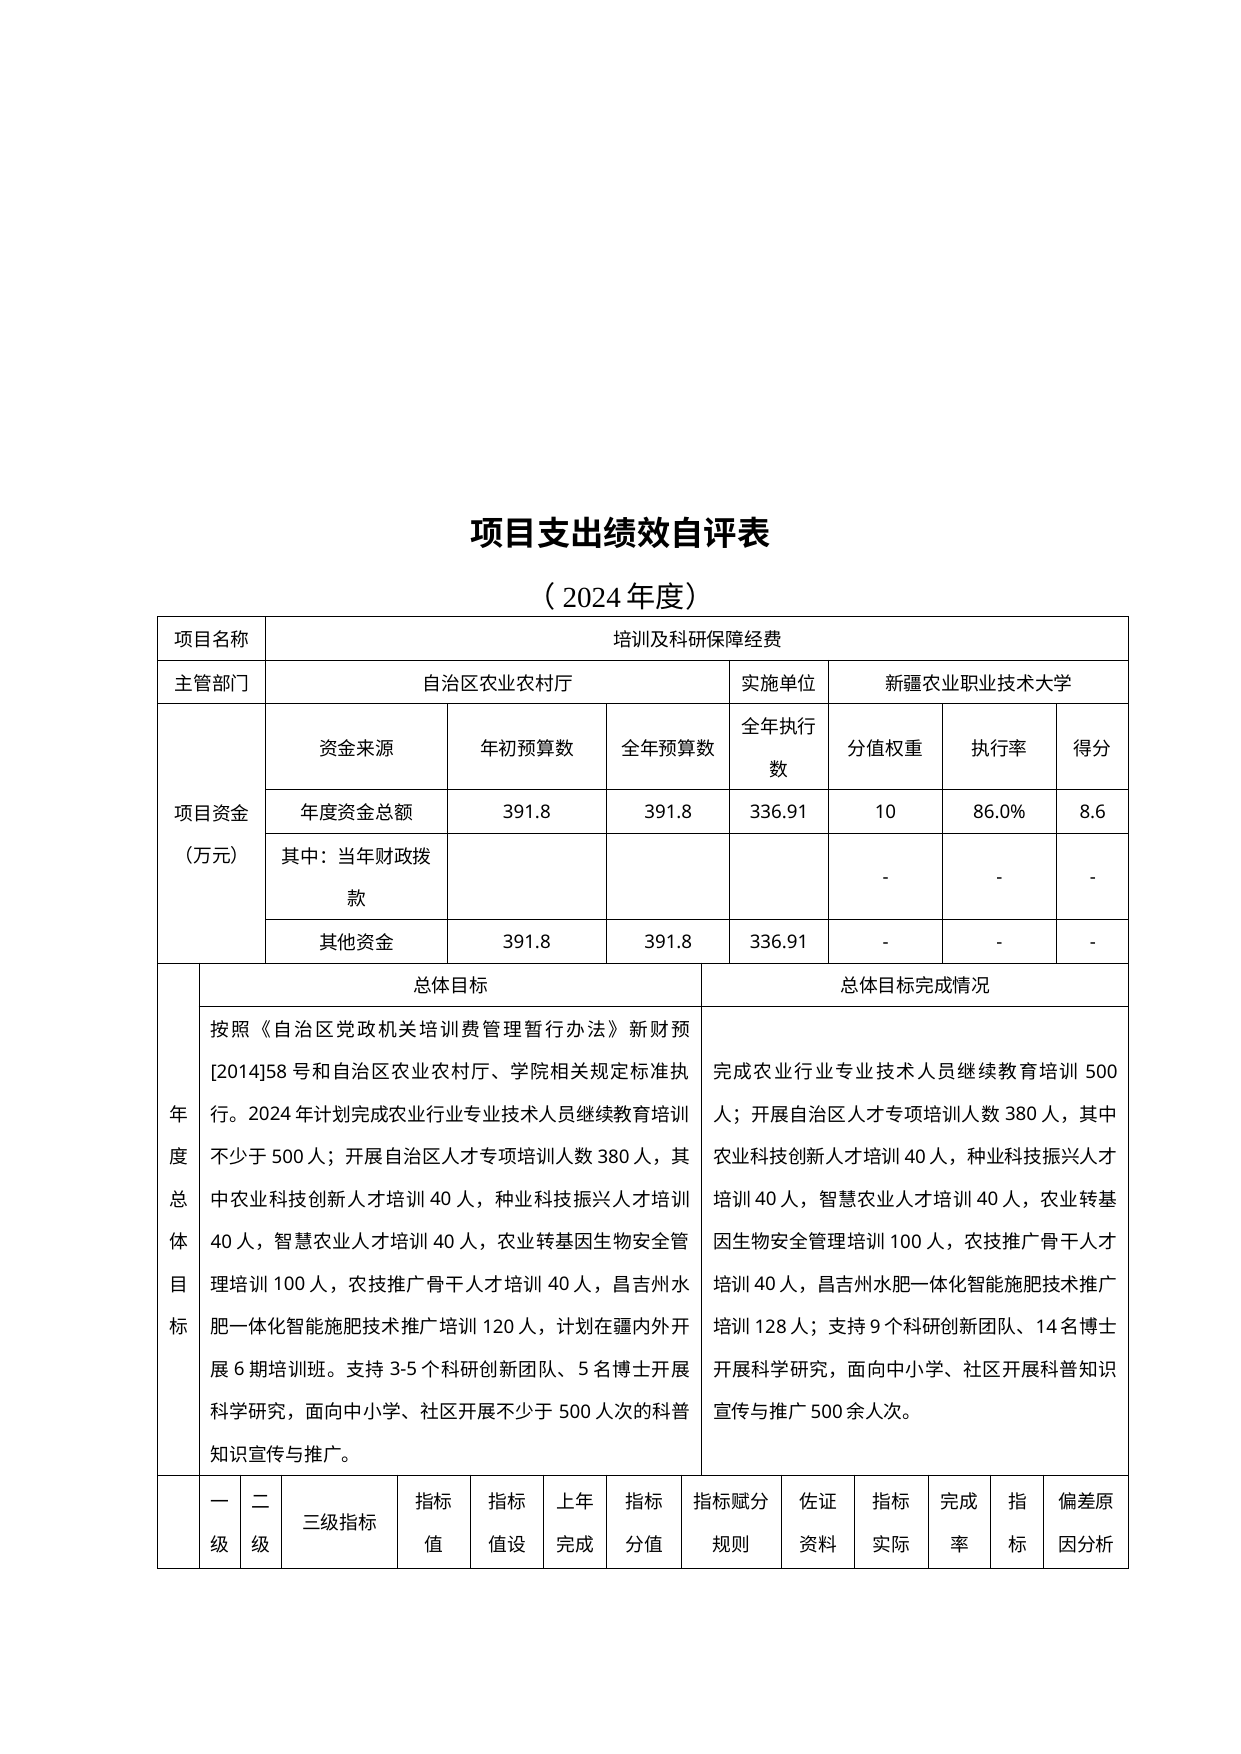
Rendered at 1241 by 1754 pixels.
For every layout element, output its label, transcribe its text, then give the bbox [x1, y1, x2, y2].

table_cell 全年预算数 [607, 704, 729, 789]
table_cell [730, 834, 828, 919]
table_cell 二级指标 [241, 1476, 281, 1568]
table_cell 按照《自治区党政机关培训费管理暂行办法》新财预[2014]58号和自治区农业农村厅、学院相关规定标准执行。2024年计划完成农业行业专业技术人员继续教育培训不少于500人；开展自治区人才专项培训人数380人，其中农业科技创新人才培训40人，种业科技振兴人才培训40人，智慧农业人才培训40人，农业转基因生物安全管理培训100人，农技推广骨干人才培训40人，昌吉州水肥一体化智能施肥技术推广培训120人，计划在疆内外开展6期培训班。支持3-5个科研创新团队、5名博士开展科学研究，面向中小学、社区开展不少于500人次的科普知识宣传与推广。 [200, 1007, 701, 1474]
table_cell 佐证资料 [782, 1476, 854, 1568]
table_cell 其中：当年财政拨款 [266, 834, 447, 919]
table_cell 执行率 [943, 704, 1056, 789]
table_cell 分值权重 [829, 704, 942, 789]
table_cell 上年完成值 [544, 1476, 606, 1568]
table_cell 指标实际完成值 [855, 1476, 928, 1568]
table_cell 主管部门 [158, 661, 265, 703]
table_cell 86.0% [943, 790, 1056, 833]
table_cell 新疆农业职业技术大学 [829, 661, 1128, 703]
table_cell 实施单位 [730, 661, 828, 703]
table_cell 336.91 [730, 790, 828, 833]
table_cell - [1057, 920, 1128, 962]
table_cell [607, 834, 729, 919]
table_cell 指标赋分规则 [682, 1476, 781, 1568]
table_header 项目名称 [158, 617, 265, 660]
table_cell - [943, 834, 1056, 919]
table_cell 完成率 [929, 1476, 990, 1568]
table_cell 其他资金 [266, 920, 447, 962]
table_cell 自治区农业农村厅 [266, 661, 729, 703]
table_cell 391.8 [607, 920, 729, 962]
table_cell 总体目标完成情况 [702, 964, 1128, 1006]
table_cell 项目资金 （万元） [158, 704, 265, 962]
table_cell 指标得分 [991, 1476, 1043, 1568]
table_cell 总体目标 [200, 964, 701, 1006]
table_cell [448, 834, 606, 919]
table_cell 完成农业行业专业技术人员继续教育培训500人；开展自治区人才专项培训人数380人，其中农业科技创新人才培训40人，种业科技振兴人才培训40人，智慧农业人才培训40人，农业转基因生物安全管理培训100人，农技推广骨干人才培训40人，昌吉州水肥一体化智能施肥技术推广培训128人；支持9个科研创新团队、14名博士开展科学研究，面向中小学、社区开展科普知识宣传与推广500余人次。 [702, 1007, 1128, 1474]
table_cell 10 [829, 790, 942, 833]
table_cell 391.8 [607, 790, 729, 833]
table_cell 资金来源 [266, 704, 447, 789]
table_cell 年度资金总额 [266, 790, 447, 833]
table_cell 8.6 [1057, 790, 1128, 833]
table_cell - [1057, 834, 1128, 919]
table_cell 指标分值权重 [607, 1476, 681, 1568]
table_cell 全年执行数 [730, 704, 828, 789]
table_cell [158, 1476, 199, 1568]
table_header 培训及科研保障经费 [266, 617, 1128, 660]
table_cell 336.91 [730, 920, 828, 962]
table_cell 三级指标 [282, 1476, 397, 1568]
table_cell 得分 [1057, 704, 1128, 789]
table_cell 年度总体目标 [158, 964, 199, 1474]
text （ 2024年度） [159, 574, 1081, 616]
table_cell 指标值设置依据 [471, 1476, 543, 1568]
table_cell 偏差原因分析及改进措施 [1044, 1476, 1128, 1568]
table_cell 指标值 [398, 1476, 470, 1568]
table_cell 391.8 [448, 920, 606, 962]
table_cell 年初预算数 [448, 704, 606, 789]
table_cell 391.8 [448, 790, 606, 833]
title 项目支出绩效自评表 [159, 489, 1081, 574]
table_cell - [829, 834, 942, 919]
table_cell 一级指标 [200, 1476, 240, 1568]
table_cell - [829, 920, 942, 962]
table_cell - [943, 920, 1056, 962]
